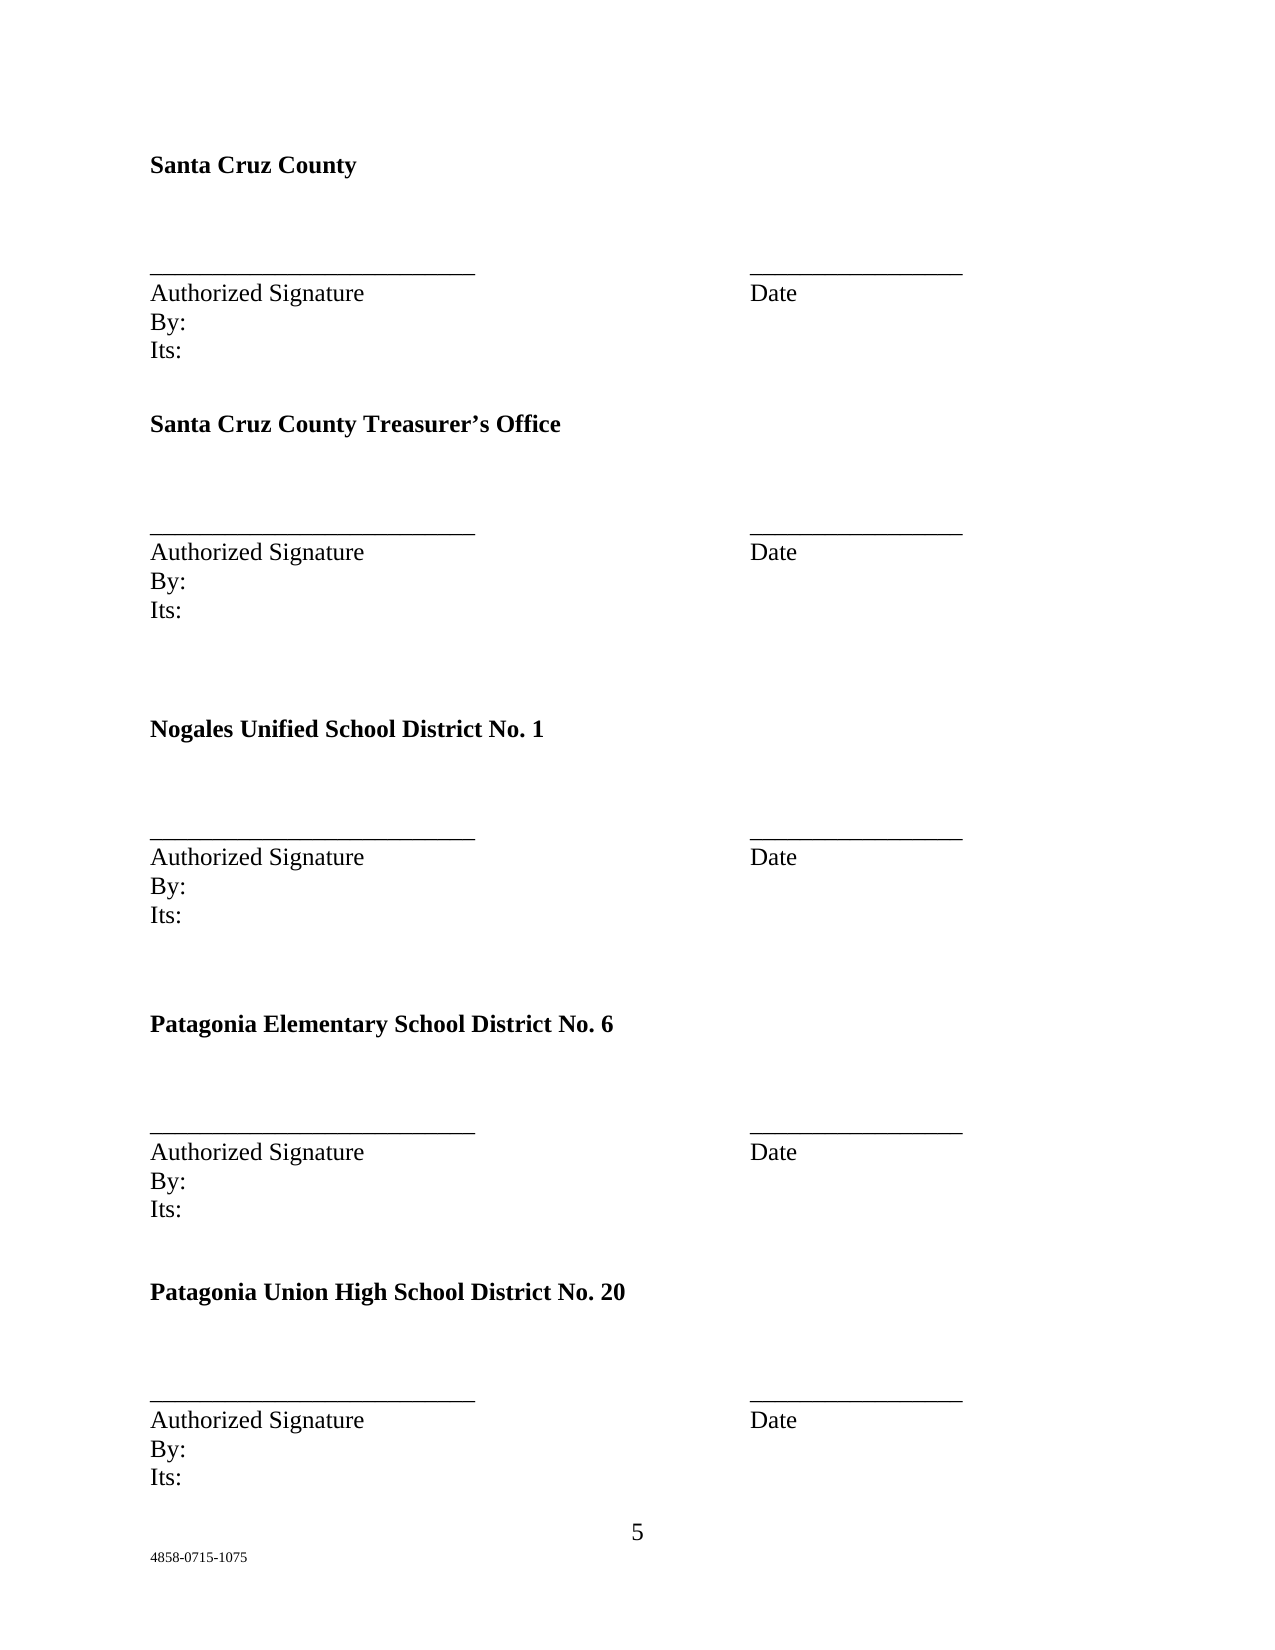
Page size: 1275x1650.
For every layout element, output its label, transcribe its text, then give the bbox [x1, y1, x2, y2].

text Its: [150, 595, 1125, 624]
text Patagonia Union High School District No. 20 [150, 1277, 1125, 1306]
text By: [150, 871, 1125, 900]
text __________________________ _________________ [150, 1108, 1125, 1137]
text Its: [150, 1462, 1125, 1491]
text By: [150, 1166, 1125, 1194]
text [150, 1376, 1125, 1405]
text __________________________ _________________ [150, 509, 1125, 537]
text Authorized Signature Date [150, 278, 1125, 307]
text Santa Cruz County [150, 150, 1125, 179]
text Authorized Signature Date [150, 537, 1125, 566]
text Authorized Signature Date [150, 1137, 1125, 1166]
text Santa Cruz County Treasurer’s Office [150, 409, 1125, 438]
text __________________________ _________________ [150, 249, 1125, 278]
text Its: [150, 900, 1125, 929]
text By: [150, 307, 1125, 335]
text By: [150, 566, 1125, 595]
text Authorized Signature Date [150, 1405, 1125, 1434]
text __________________________ _________________ [150, 814, 1125, 842]
text Nogales Unified School District No. 1 [150, 714, 1125, 743]
text By: [150, 1434, 1125, 1462]
text Authorized Signature Date [150, 842, 1125, 871]
text Patagonia Elementary School District No. 6 [150, 1009, 1125, 1038]
text Its: [150, 1194, 1125, 1223]
text Its: [150, 335, 1125, 364]
